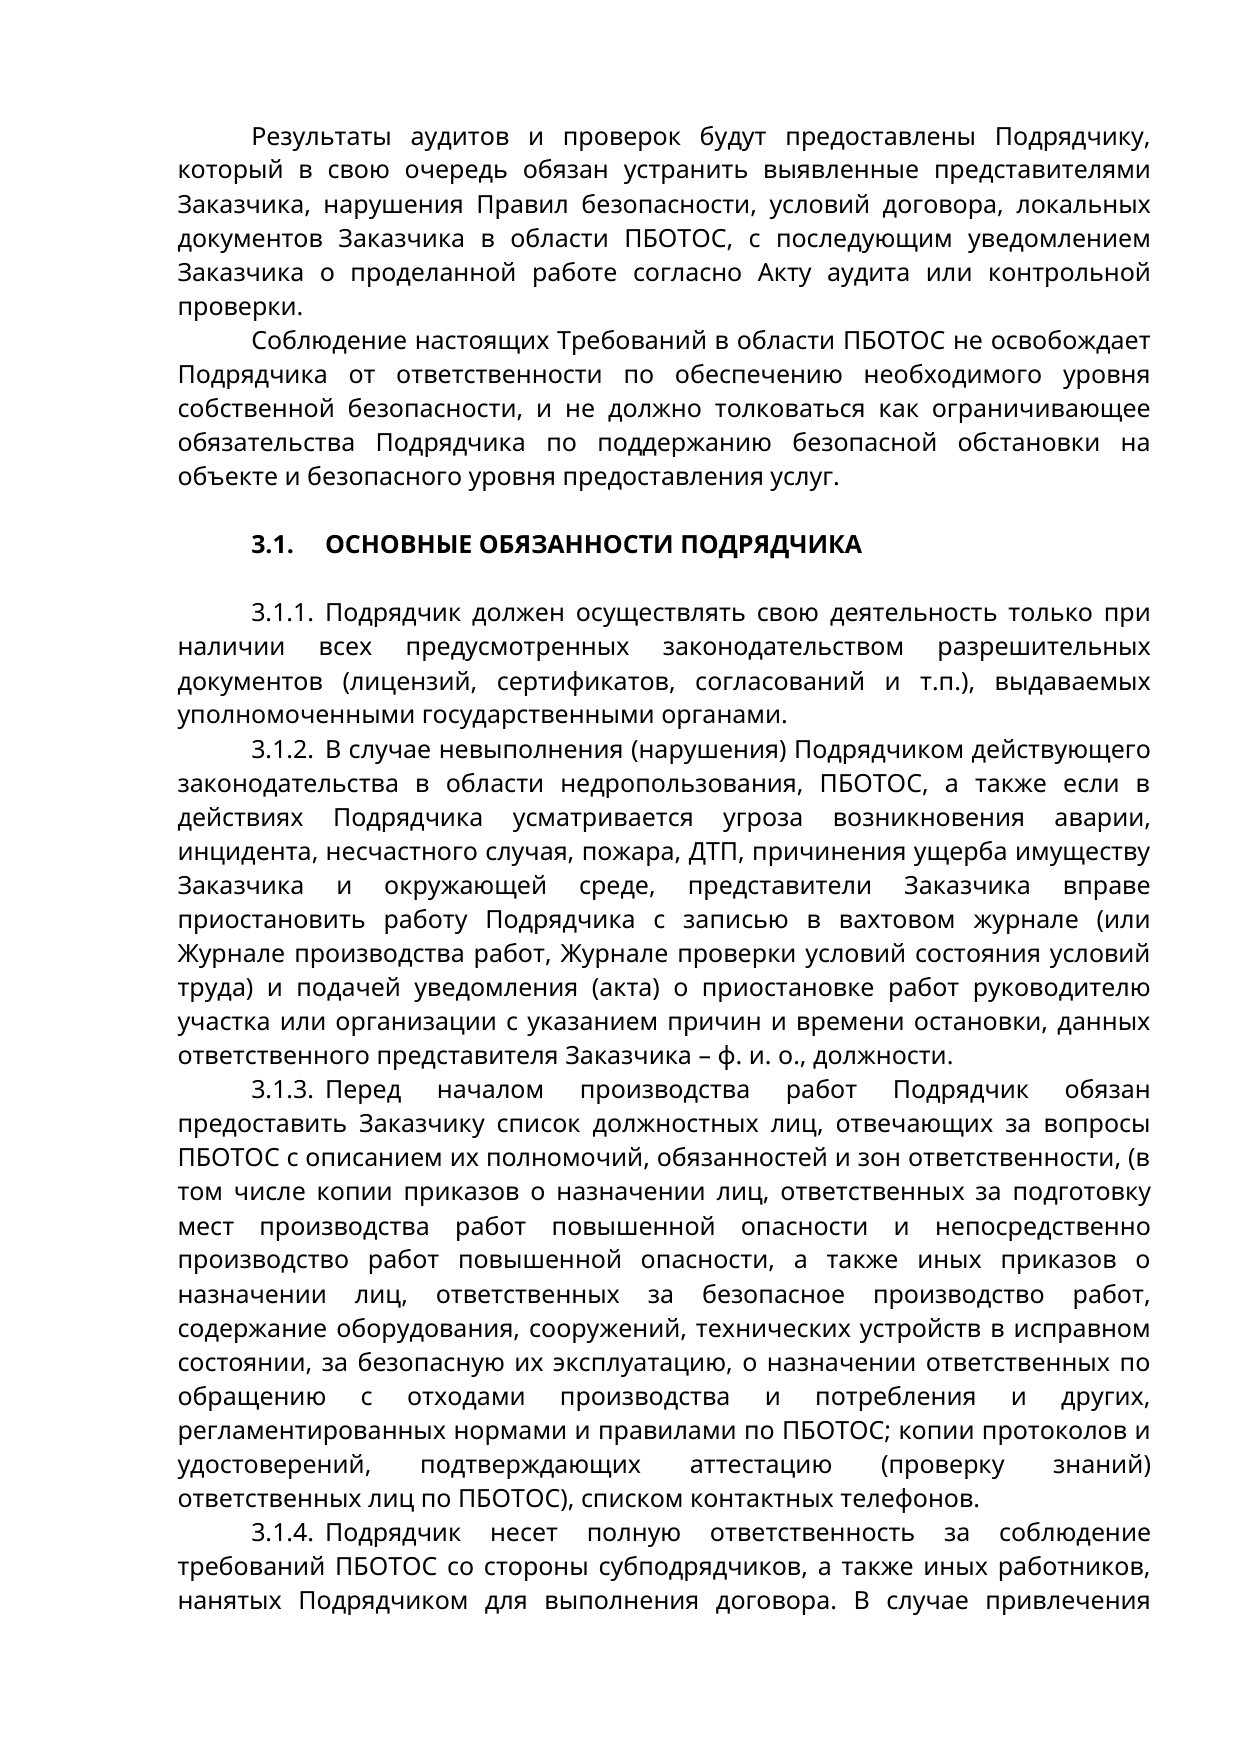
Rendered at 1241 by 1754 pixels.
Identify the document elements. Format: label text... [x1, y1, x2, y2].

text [177, 1515, 1152, 1617]
text 3.1.1. Подрядчик должен осуществлять свою деятельность только при наличии всех предусмотренных законодательством разрешительных документов (лицензий, сертификатов, согласований и т.п.), выдаваемых уполномоченными государственными органами. [177, 595, 1152, 731]
text 3.1.2. В случае невыполнения (нарушения) Подрядчиком действующего законодательства в области недропользования, ПБОТОС, а также если в действиях Подрядчика усматривается угроза возникновения аварии, инцидента, несчастного случая, пожара, ДТП, причинения ущерба имуществу Заказчика и окружающей среде, представители Заказчика вправе приостановить работу Подрядчика с записью в вахтовом журнале (или Журнале производства работ, Журнале проверки условий состояния условий труда) и подачей уведомления (акта) о приостановке работ руководителю участка или организации с указанием причин и времени остановки, данных ответственного представителя Заказчика – ф. и. о., должности. [177, 731, 1152, 1072]
text 3.1.3. Перед началом производства работ Подрядчик обязан предоставить Заказчику список должностных лиц, отвечающих за вопросы ПБОТОС с описанием их полномочий, обязанностей и зон ответственности, (в том числе копии приказов о назначении лиц, ответственных за подготовку мест производства работ повышенной опасности и непосредственно производство работ повышенной опасности, а также иных приказов о назначении лиц, ответственных за безопасное производство работ, содержание оборудования, сооружений, технических устройств в исправном состоянии, за безопасную их эксплуатацию, о назначении ответственных по обращению с отходами производства и потребления и других, регламентированных нормами и правилами по ПБОТОС; копии протоколов и удостоверений, подтверждающих аттестацию (проверку знаний) ответственных лиц по ПБОТОС), списком контактных телефонов. [177, 1072, 1152, 1515]
text Соблюдение настоящих Требований в области ПБОТОС не освобождает Подрядчика от ответственности по обеспечению необходимого уровня собственной безопасности, и не должно толковаться как ограничивающее обязательства Подрядчика по поддержанию безопасной обстановки на объекте и безопасного уровня предоставления услуг. [177, 322, 1152, 493]
text 3.1. ОСНОВНЫЕ ОБЯЗАННОСТИ ПОДРЯДЧИКА [177, 527, 1152, 561]
text Результаты аудитов и проверок будут предоставлены Подрядчику, который в свою очередь обязан устранить выявленные представителями Заказчика, нарушения Правил безопасности, условий договора, локальных документов Заказчика в области ПБОТОС, с последующим уведомлением Заказчика о проделанной работе согласно Акту аудита или контрольной проверки. [177, 118, 1152, 322]
